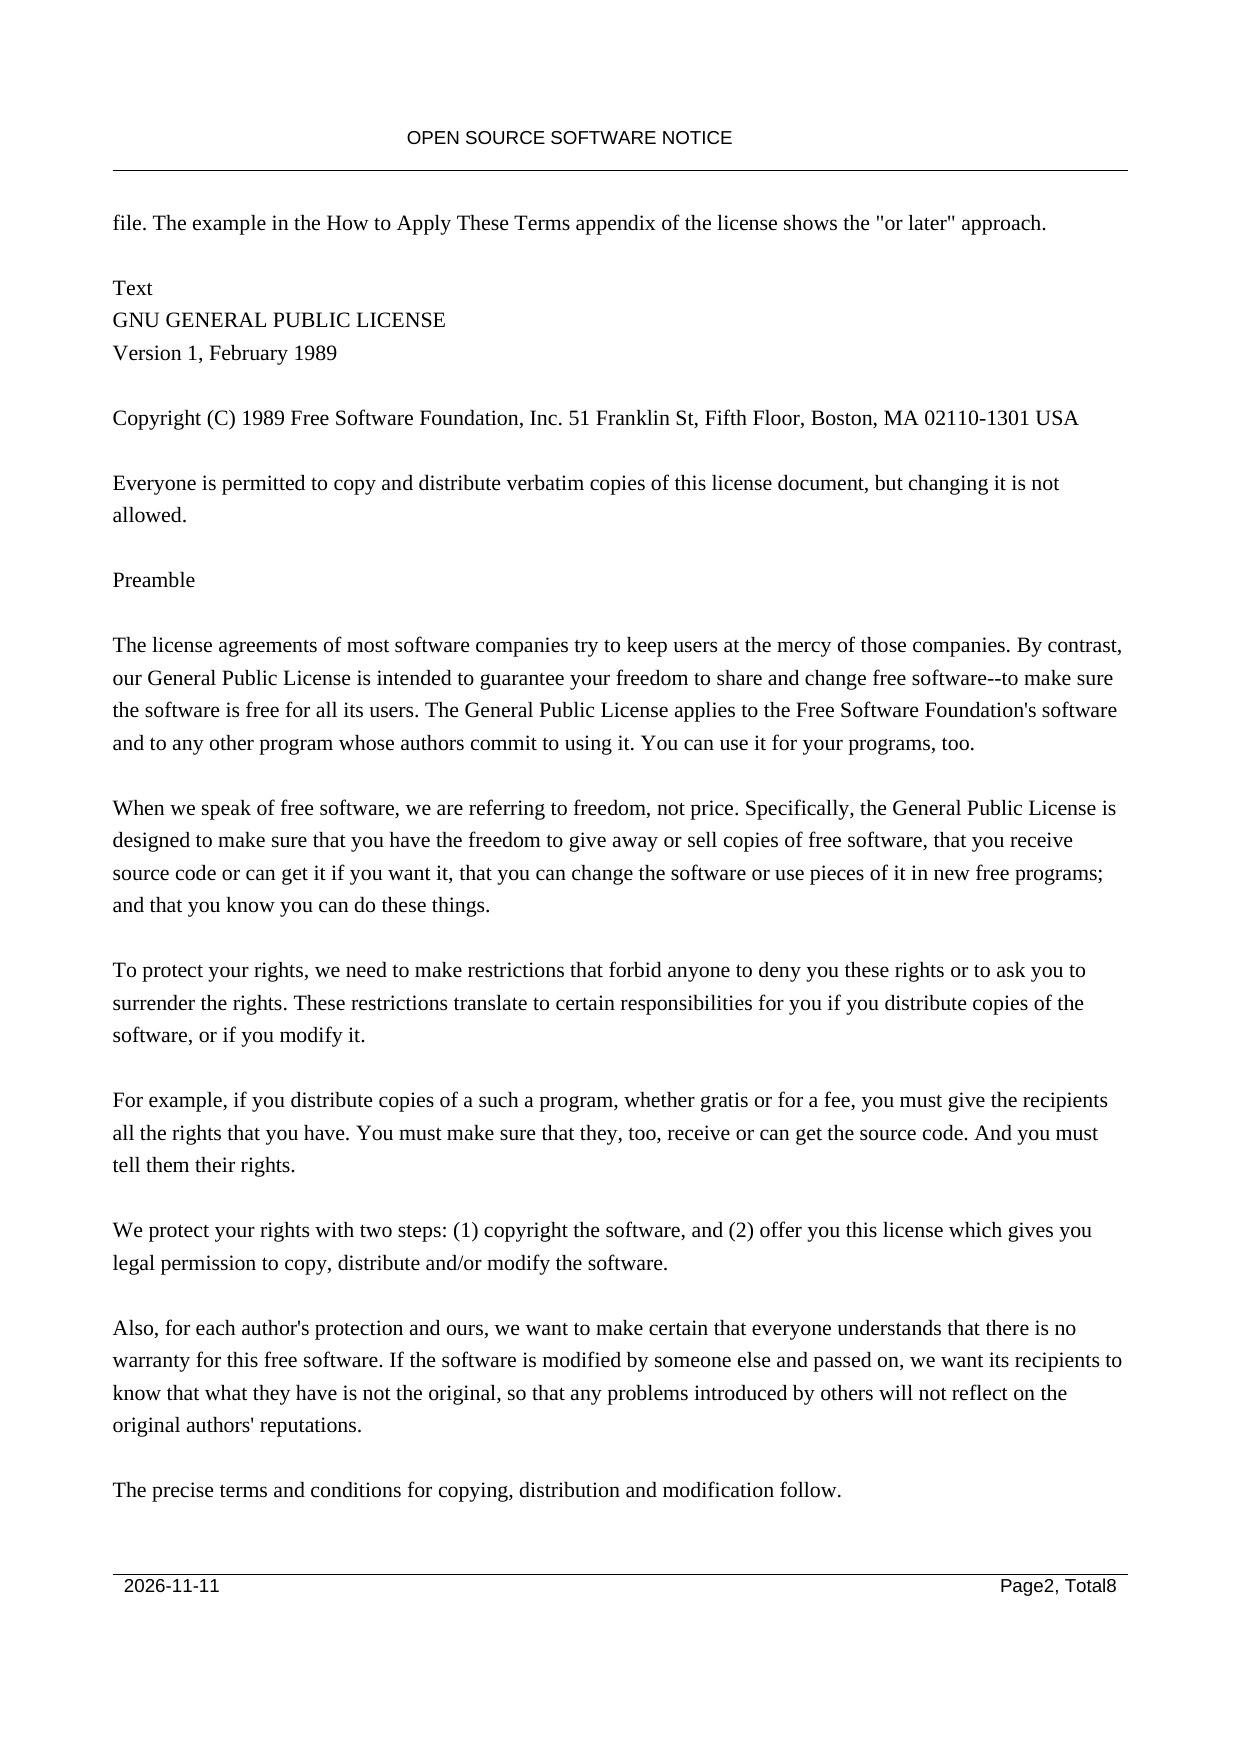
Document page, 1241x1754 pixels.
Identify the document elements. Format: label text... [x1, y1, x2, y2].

text We protect your rights with two steps: (1) copyright the software, and (2) offer you this license which gives you legal permission to copy, distribute and/or modify the software. [112, 1214, 1128, 1279]
text Preamble [112, 564, 1128, 596]
text To protect your rights, we need to make restrictions that forbid anyone to deny you these rights or to ask you to surrender the rights. These restrictions translate to certain responsibilities for you if you distribute copies of the software, or if you modify it. [112, 954, 1128, 1051]
text Everyone is permitted to copy and distribute verbatim copies of this license document, but changing it is not allowed. [112, 466, 1128, 531]
text For example, if you distribute copies of a such a program, whether gratis or for a fee, you must give the recipients all the rights that you have. You must make sure that they, too, receive or can get the source code. And you must tell them their rights. [112, 1084, 1128, 1181]
text GNU GENERAL PUBLIC LICENSE [112, 304, 1128, 336]
text The license agreements of most software companies try to keep users at the mercy of those companies. By contrast, our General Public License is intended to guarantee your freedom to share and change free software--to make sure the software is free for all its users. The General Public License applies to the Free Software Foundation's software and to any other program whose authors commit to using it. You can use it for your programs, too. [112, 629, 1128, 759]
text Text [112, 271, 1128, 304]
text Version 1, February 1989 [112, 336, 1128, 369]
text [112, 206, 1128, 239]
text The precise terms and conditions for copying, distribution and modification follow. [112, 1474, 1128, 1506]
text When we speak of free software, we are referring to freedom, not price. Specifically, the General Public License is designed to make sure that you have the freedom to give away or sell copies of free software, that you receive source code or can get it if you want it, that you can change the software or use pieces of it in new free programs; and that you know you can do these things. [112, 791, 1128, 921]
text Also, for each author's protection and ours, we want to make certain that everyone understands that there is no warranty for this free software. If the software is modified by someone else and passed on, we want its recipients to know that what they have is not the original, so that any problems introduced by others will not reflect on the original authors' reputations. [112, 1311, 1128, 1441]
text Copyright (C) 1989 Free Software Foundation, Inc. 51 Franklin St, Fifth Floor, Boston, MA 02110-1301 USA [112, 401, 1128, 434]
